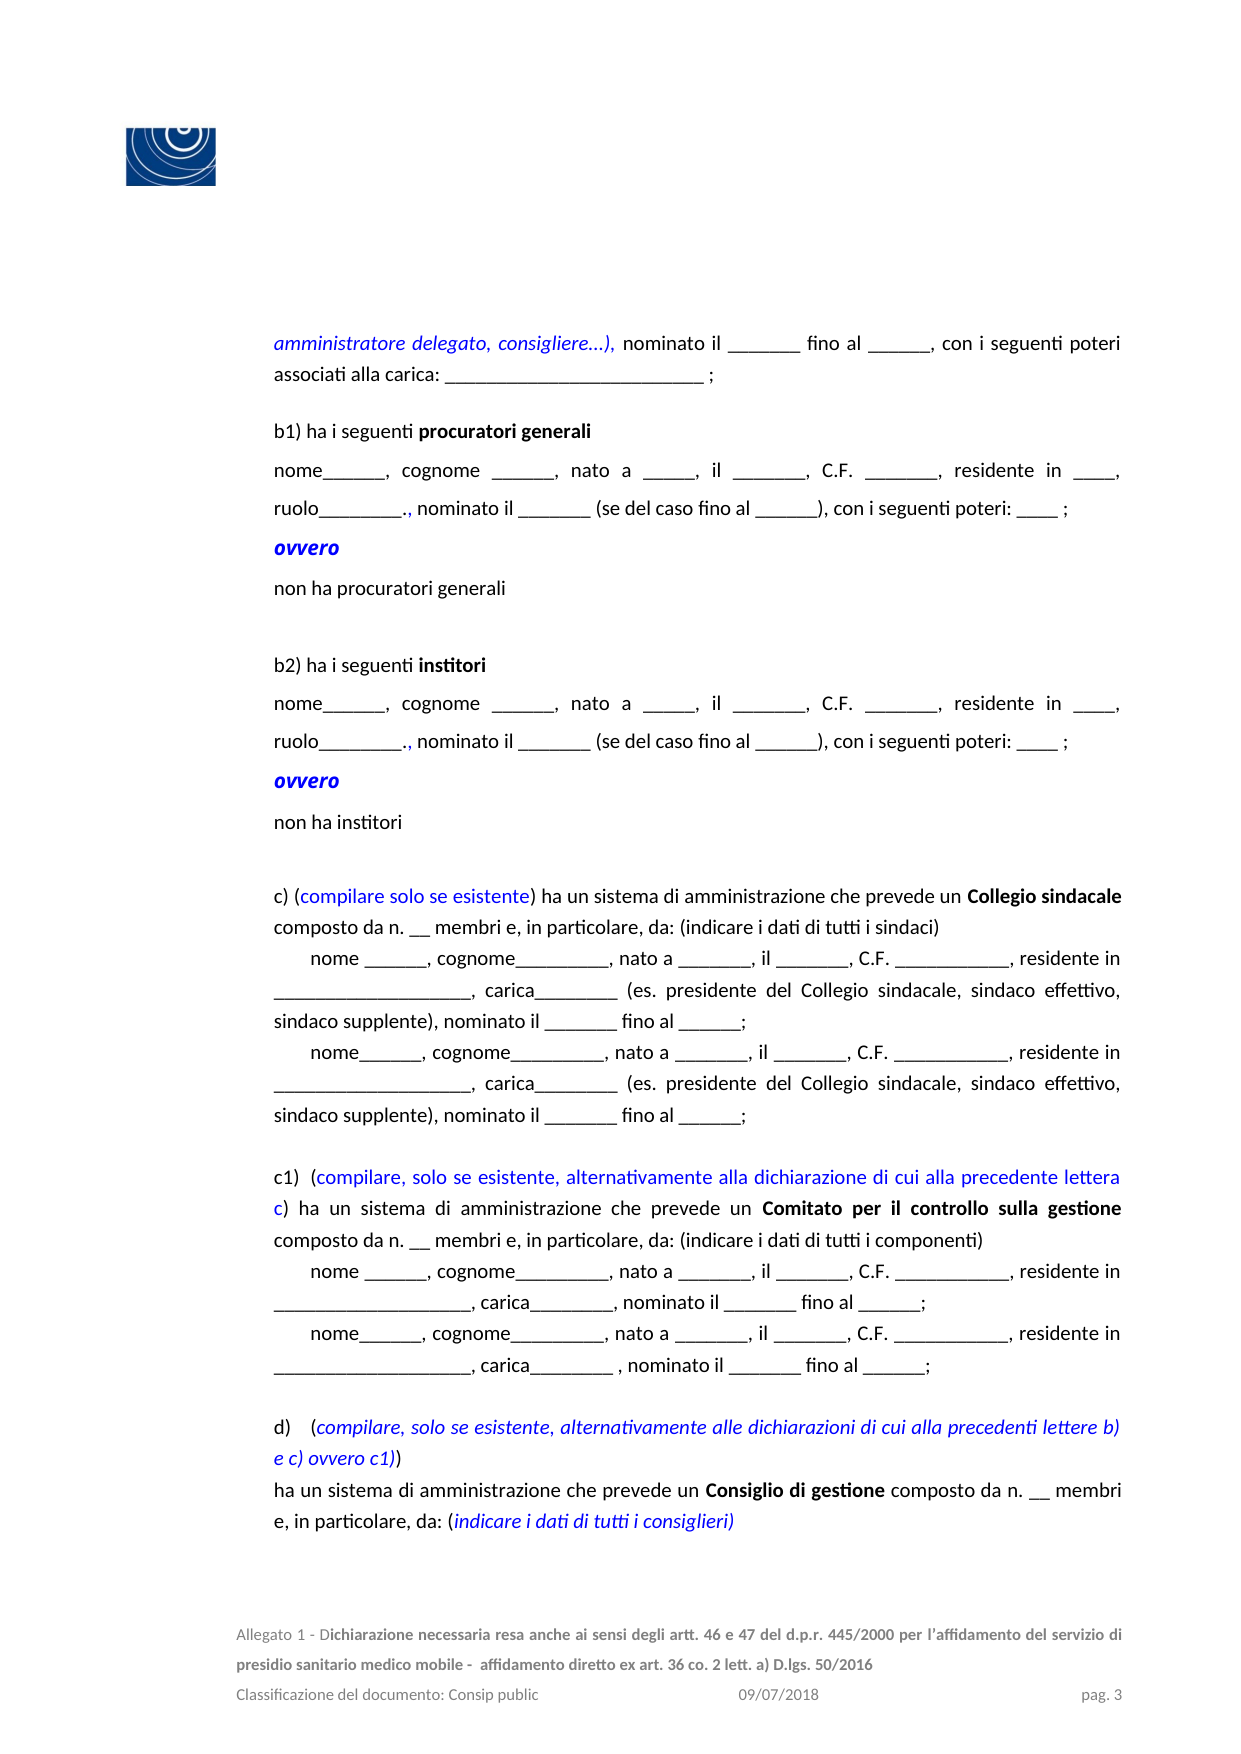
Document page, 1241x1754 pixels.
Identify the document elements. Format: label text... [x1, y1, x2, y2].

text ovvero [274, 766, 1122, 795]
list nome______, cognome_________, nato a _______, il _______, C.F. ___________, residente in ___________________, carica________ (es. presidente del Collegio sindacale, sindaco effettivo, sindaco supplente), nominato il _______ fino al ______; [274, 1034, 1122, 1128]
text ovvero [274, 533, 1122, 561]
list nome ______, cognome_________, nato a _______, il _______, C.F. ___________, residente in ___________________, carica________ (es. presidente del Collegio sindacale, sindaco effettivo, sindaco supplente), nominato il _______ fino al ______; [274, 941, 1122, 1034]
list c1) (compilare, solo se esistente, alternativamente alla dichiarazione di cui alla precedente lettera c) ha un sistema di amministrazione che prevede un Comitato per il controllo sulla gestione composto da n. __ membri e, in particolare, da: (indicare i dati di tutti i componenti) [274, 1159, 1122, 1253]
text nome______, cognome ______, nato a _____, il _______, C.F. _______, residente in ____, ruolo________., nominato il _______ (se del caso fino al ______), con i seguenti poteri: ____ ; [274, 457, 1122, 520]
list nome ______, cognome_________, nato a _______, il _______, C.F. ___________, residente in ___________________, carica________, nominato il _______ fino al ______; [274, 1253, 1122, 1316]
text ha un sistema di amministrazione che prevede un Consiglio di gestione composto da n. __ membri e, in particolare, da: (indicare i dati di tutti i consiglieri) [274, 1472, 1122, 1534]
text b1) ha i seguenti procuratori generali [274, 419, 1122, 444]
list c) (compilare solo se esistente) ha un sistema di amministrazione che prevede un Collegio sindacale composto da n. __ membri e, in particolare, da: (indicare i dati di tutti i sindaci) [274, 878, 1122, 941]
text d) (compilare, solo se esistente, alternativamente alle dichiarazioni di cui alla precedenti lettere b) e c) ovvero c1)) [274, 1409, 1122, 1472]
text b2) ha i seguenti institori [274, 652, 1122, 677]
list nome______, cognome_________, nato a _______, il _______, C.F. ___________, residente in ___________________, carica________ , nominato il _______ fino al ______; [274, 1316, 1122, 1378]
text non ha procuratori generali [274, 576, 1122, 601]
text non ha institori [274, 809, 1122, 834]
picture [0, 0, 216, 185]
text nome______, cognome ______, nato a _____, il _______, C.F. _______, residente in ____, ruolo________., nominato il _______ (se del caso fino al ______), con i seguenti poteri: ____ ; [274, 690, 1122, 753]
